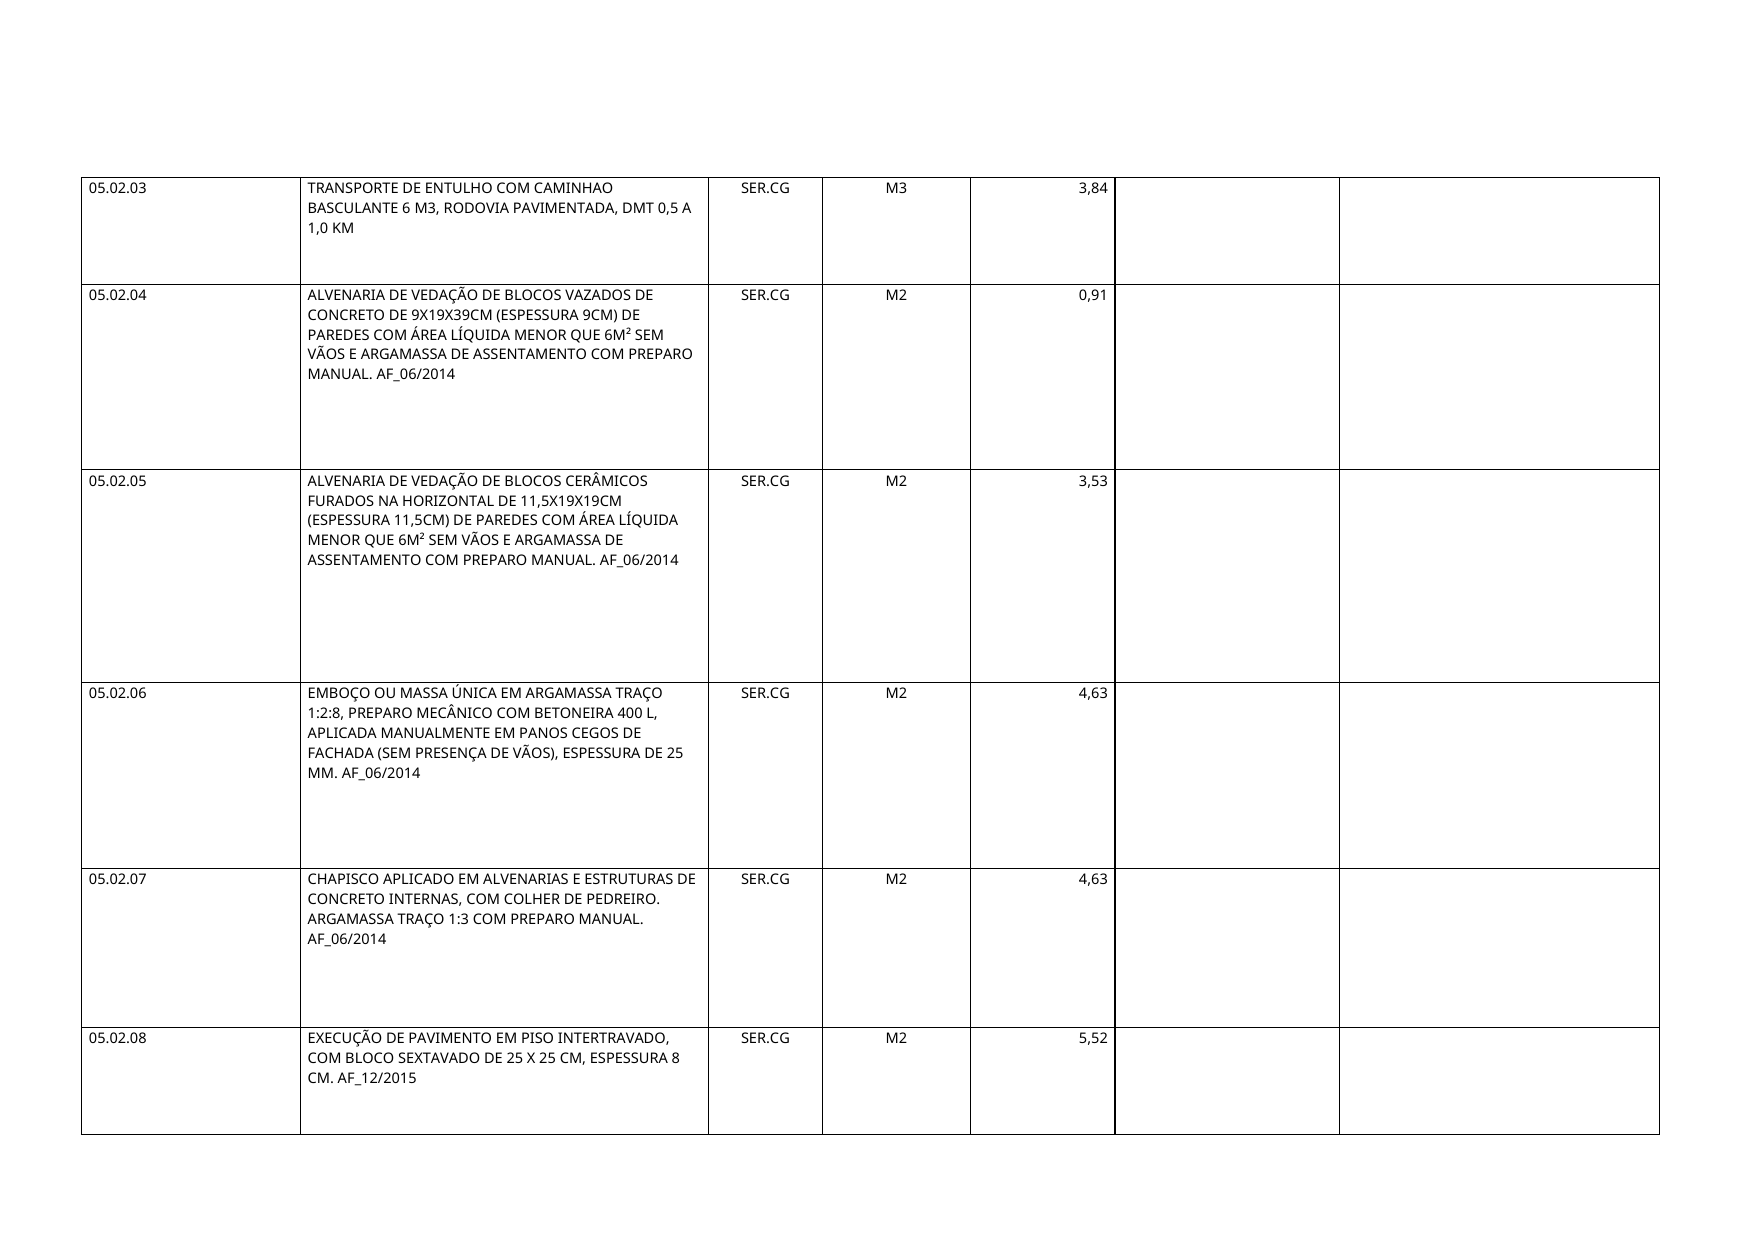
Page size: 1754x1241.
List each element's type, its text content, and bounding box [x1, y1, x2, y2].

table_cell 05.02.07 [82, 869, 300, 1027]
table_cell 05.02.05 [82, 470, 300, 682]
table_cell 05.02.08 [82, 1028, 300, 1133]
table_cell 3,84 [971, 178, 1114, 283]
table_cell M2 [823, 285, 970, 469]
table_cell SER.CG [709, 869, 822, 1027]
table_cell TRANSPORTE DE ENTULHO COM CAMINHAO BASCULANTE 6 M3, RODOVIA PAVIMENTADA, DMT 0,5 A 1,0 KM [301, 178, 708, 283]
table_cell M2 [823, 683, 970, 868]
table_cell M3 [823, 178, 970, 283]
table_cell 05.02.04 [82, 285, 300, 469]
table_cell CHAPISCO APLICADO EM ALVENARIAS E ESTRUTURAS DE CONCRETO INTERNAS, COM COLHER DE PEDREIRO. ARGAMASSA TRAÇO 1:3 COM PREPARO MANUAL. AF_06/2014 [301, 869, 708, 1027]
table_cell ALVENARIA DE VEDAÇÃO DE BLOCOS CERÂMICOS FURADOS NA HORIZONTAL DE 11,5X19X19CM (ESPESSURA 11,5CM) DE PAREDES COM ÁREA LÍQUIDA MENOR QUE 6M² SEM VÃOS E ARGAMASSA DE ASSENTAMENTO COM PREPARO MANUAL. AF_06/2014 [301, 470, 708, 682]
table_cell [1340, 683, 1659, 868]
table_cell [1340, 1028, 1659, 1133]
table_cell [1116, 470, 1339, 682]
table_cell [1116, 869, 1339, 1027]
table_cell [1340, 470, 1659, 682]
table_cell 3,53 [971, 470, 1114, 682]
table_cell SER.CG [709, 178, 822, 283]
table_cell 4,63 [971, 683, 1114, 868]
table_cell 5,52 [971, 1028, 1114, 1133]
table_cell [1116, 1028, 1339, 1133]
table_cell 05.02.03 [82, 178, 300, 283]
table_cell EXECUÇÃO DE PAVIMENTO EM PISO INTERTRAVADO, COM BLOCO SEXTAVADO DE 25 X 25 CM, ESPESSURA 8 CM. AF_12/2015 [301, 1028, 708, 1133]
table_cell [1340, 178, 1659, 283]
table_cell M2 [823, 1028, 970, 1133]
table_cell SER.CG [709, 285, 822, 469]
table_cell EMBOÇO OU MASSA ÚNICA EM ARGAMASSA TRAÇO 1:2:8, PREPARO MECÂNICO COM BETONEIRA 400 L, APLICADA MANUALMENTE EM PANOS CEGOS DE FACHADA (SEM PRESENÇA DE VÃOS), ESPESSURA DE 25 MM. AF_06/2014 [301, 683, 708, 868]
table_cell [1340, 285, 1659, 469]
table_cell SER.CG [709, 683, 822, 868]
table_cell [1116, 178, 1339, 283]
table_cell 05.02.06 [82, 683, 300, 868]
table_cell SER.CG [709, 470, 822, 682]
table_cell ALVENARIA DE VEDAÇÃO DE BLOCOS VAZADOS DE CONCRETO DE 9X19X39CM (ESPESSURA 9CM) DE PAREDES COM ÁREA LÍQUIDA MENOR QUE 6M² SEM VÃOS E ARGAMASSA DE ASSENTAMENTO COM PREPARO MANUAL. AF_06/2014 [301, 285, 708, 469]
table_cell [1116, 683, 1339, 868]
table_cell 0,91 [971, 285, 1114, 469]
table_cell [1116, 285, 1339, 469]
table_cell M2 [823, 869, 970, 1027]
table_cell M2 [823, 470, 970, 682]
table_cell [1340, 869, 1659, 1027]
table_cell SER.CG [709, 1028, 822, 1133]
table_cell 4,63 [971, 869, 1114, 1027]
